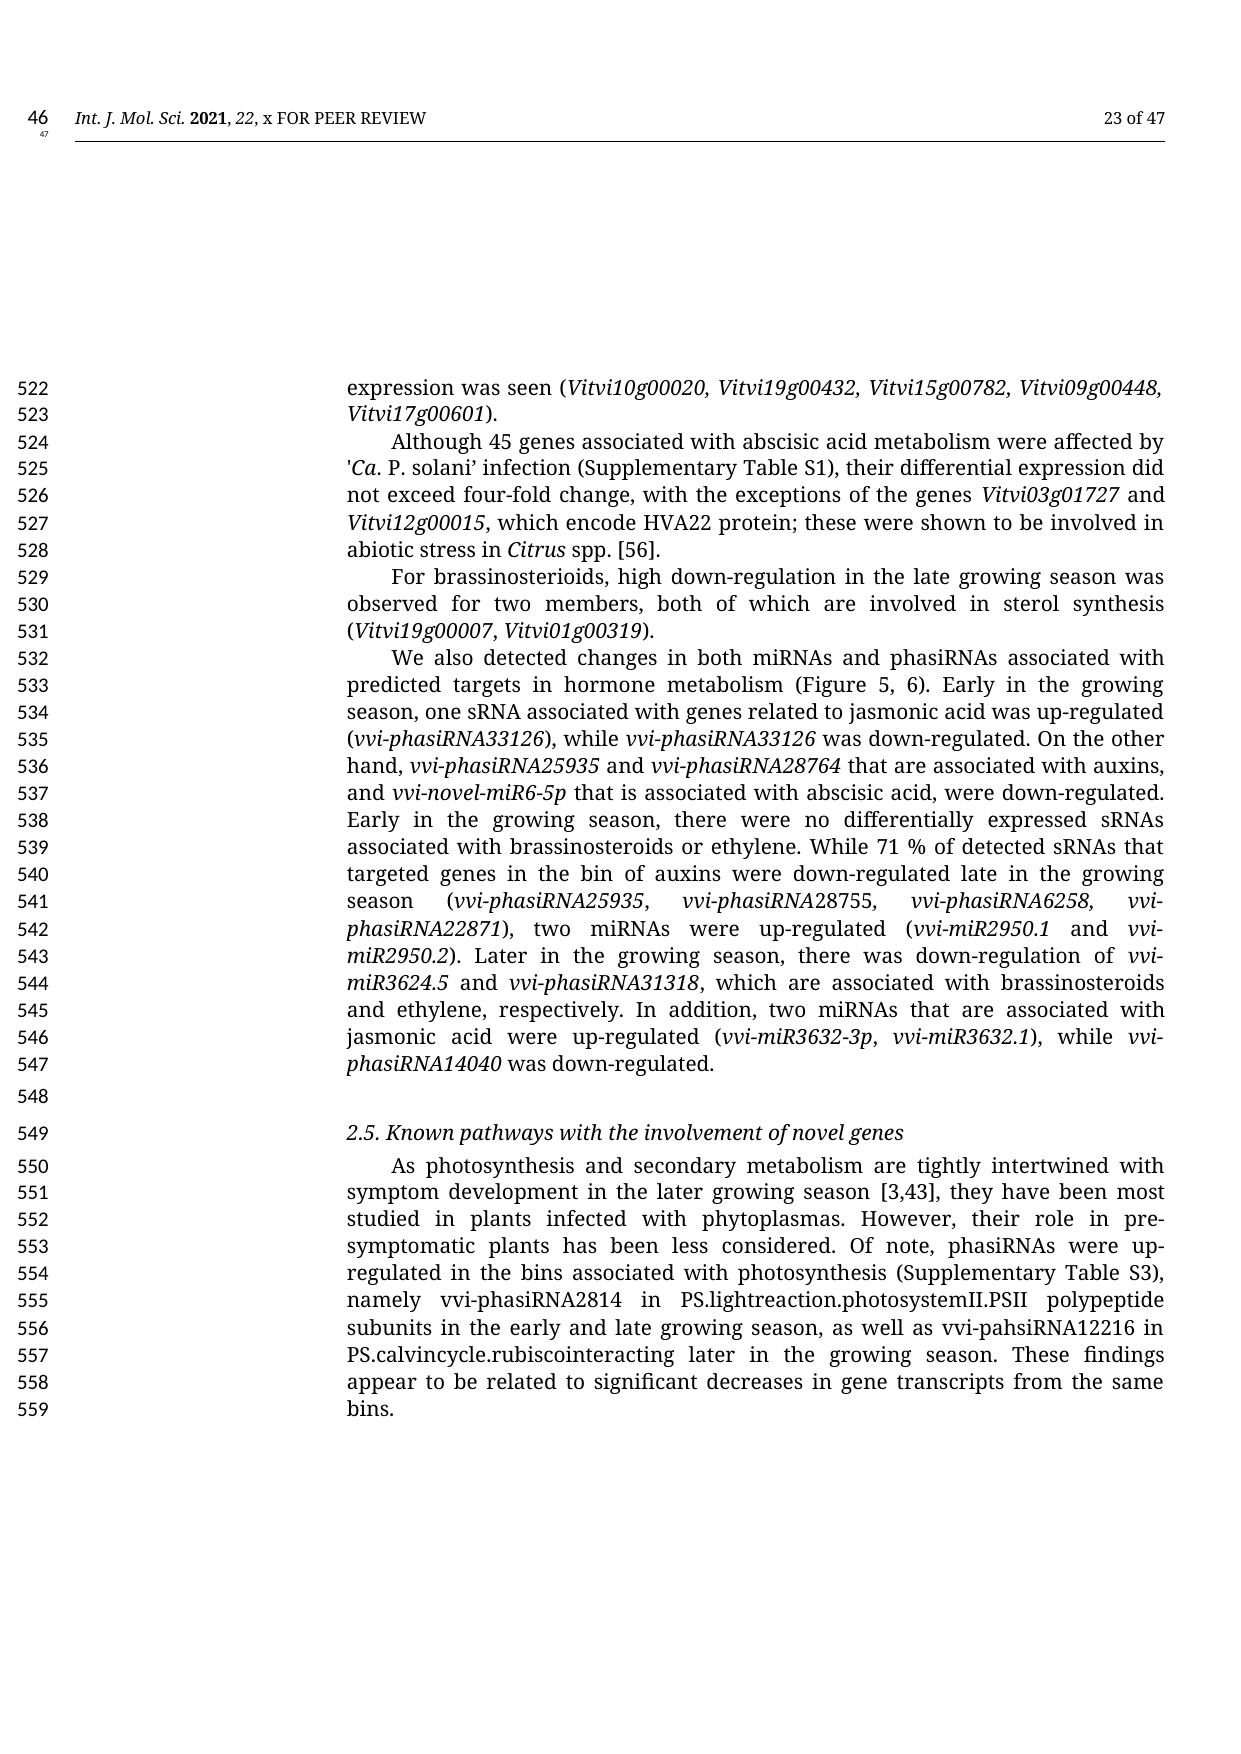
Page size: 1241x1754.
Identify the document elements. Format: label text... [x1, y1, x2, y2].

text We also detected changes in both miRNAs and phasiRNAs associated with predicted targets in hormone metabolism (Figure 5, 6). Early in the growing season, one sRNA associated with genes related to jasmonic acid was up-regulated (vvi-phasiRNA33126), while vvi-phasiRNA33126 was down-regulated. On the other hand, vvi-phasiRNA25935 and vvi-phasiRNA28764 that are associated with auxins, and vvi-novel-miR6-5p that is associated with abscisic acid, were down-regulated. Early in the growing season, there were no differentially expressed sRNAs associated with brassinosteroids or ethylene. While 71 % of detected sRNAs that targeted genes in the bin of auxins were down-regulated late in the growing season (vvi-phasiRNA25935, vvi-phasiRNA28755, vvi-phasiRNA6258, vvi-phasiRNA22871), two miRNAs were up-regulated (vvi-miR2950.1 and vvi-miR2950.2). Later in the growing season, there was down-regulation of vvi-miR3624.5 and vvi-phasiRNA31318, which are associated with brassinosteroids and ethylene, respectively. In addition, two miRNAs that are associated with jasmonic acid were up-regulated (vvi-miR3632-3p, vvi-miR3632.1), while vvi-phasiRNA14040 was down-regulated. [347, 644, 1165, 1077]
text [347, 374, 1165, 428]
text As photosynthesis and secondary metabolism are tightly intertwined with symptom development in the later growing season [3,43], they have been most studied in plants infected with phytoplasmas. However, their role in pre-symptomatic plants has been less considered. Of note, phasiRNAs were up-regulated in the bins associated with photosynthesis (Supplementary Table S3), namely vvi-phasiRNA2814 in PS.lightreaction.photosystemII.PSII polypeptide subunits in the early and late growing season, as well as vvi-pahsiRNA12216 in PS.calvincycle.rubiscointeracting later in the growing season. These findings appear to be related to significant decreases in gene transcripts from the same bins. [347, 1152, 1165, 1422]
subtitle 2.5. Known pathways with the involvement of novel genes [347, 1118, 1165, 1145]
text Although 45 genes associated with abscisic acid metabolism were affected by 'Ca. P. solani’ infection (Supplementary Table S1), their differential expression did not exceed four-fold change, with the exceptions of the genes Vitvi03g01727 and Vitvi12g00015, which encode HVA22 protein; these were shown to be involved in abiotic stress in Citrus spp. [56]. [347, 428, 1165, 563]
text For brassinosterioids, high down-regulation in the late growing season was observed for two members, both of which are involved in sterol synthesis (Vitvi19g00007, Vitvi01g00319). [347, 563, 1165, 644]
